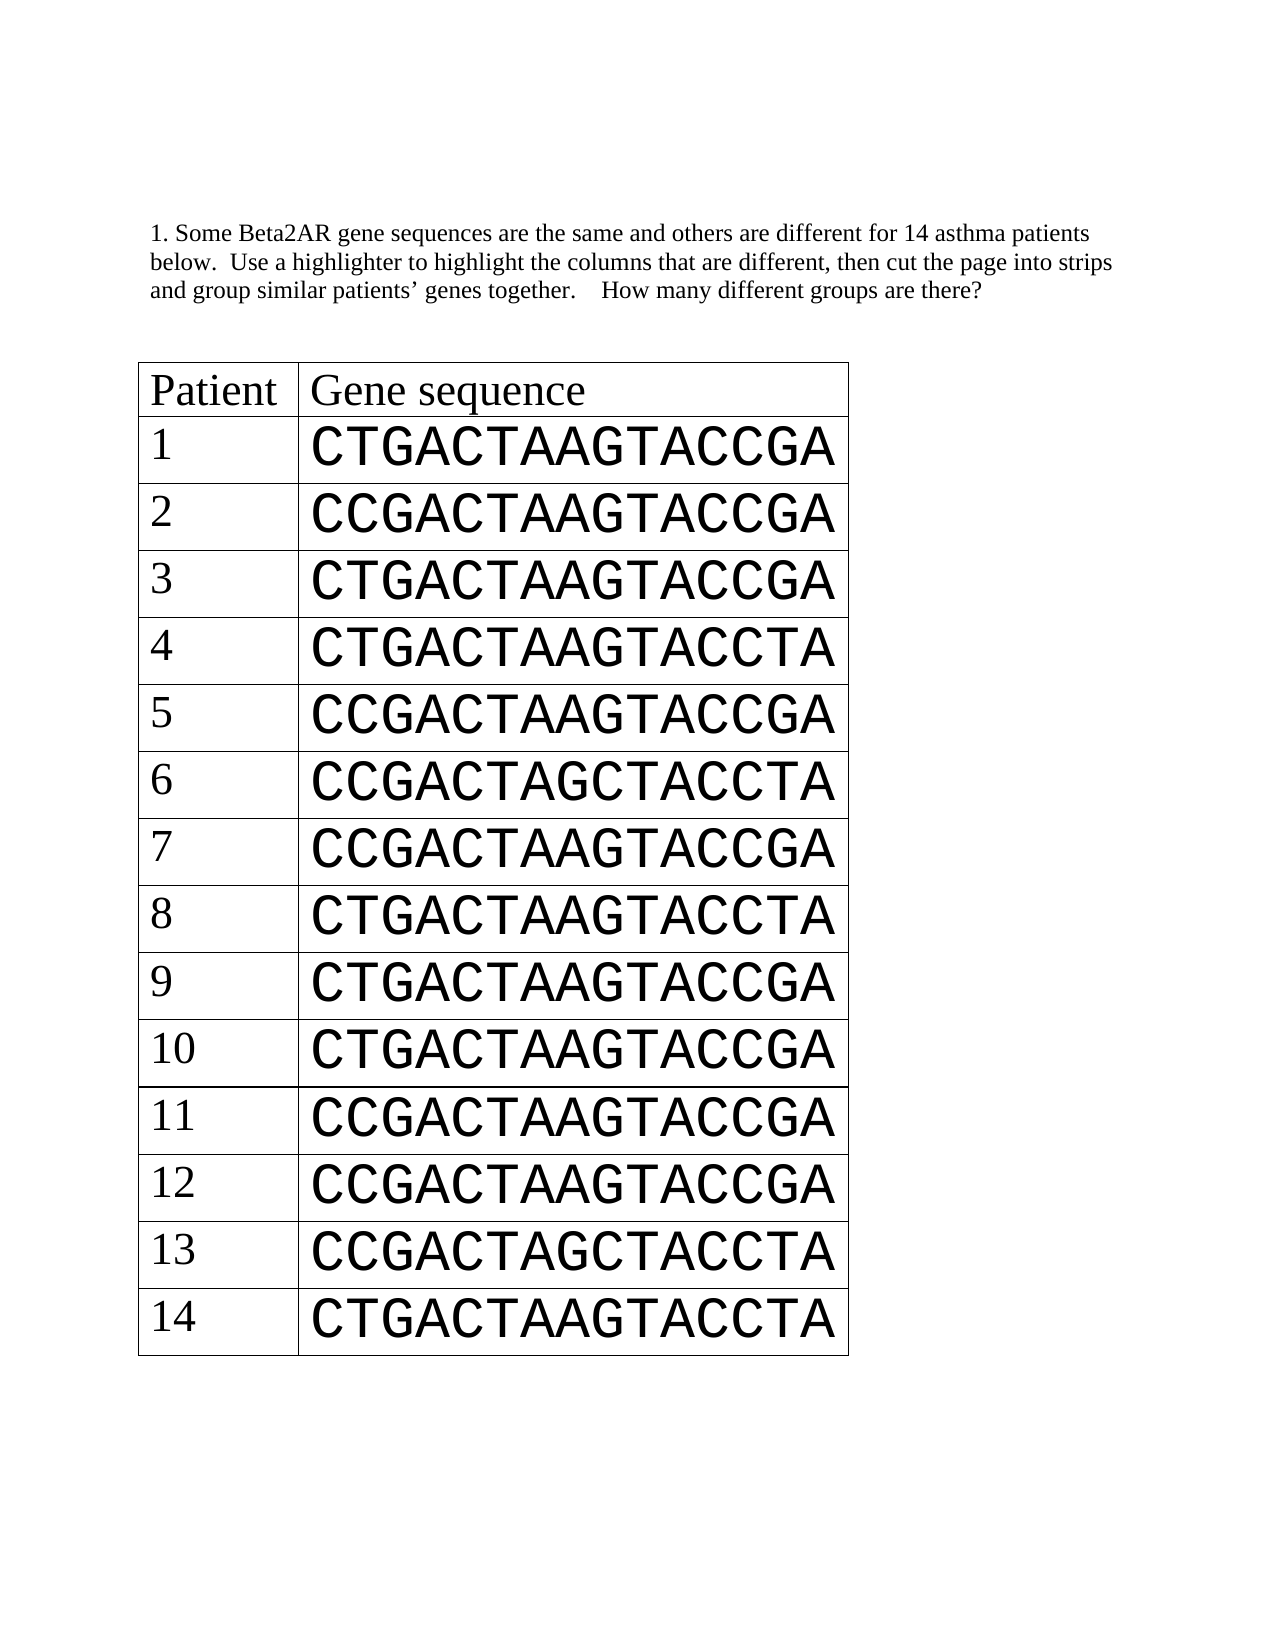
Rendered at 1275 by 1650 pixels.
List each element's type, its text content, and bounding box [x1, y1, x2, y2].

table_cell 9 [139, 953, 298, 1019]
table_cell CCGACTAAGTACCGA [299, 685, 848, 751]
table_cell 5 [139, 685, 298, 751]
table_cell 6 [139, 752, 298, 818]
table_cell CTGACTAAGTACCGA [299, 1020, 848, 1086]
table_cell 13 [139, 1222, 298, 1288]
table_cell CCGACTAAGTACCGA [299, 819, 848, 885]
table_cell CTGACTAAGTACCTA [299, 1289, 848, 1355]
table_cell 1 [139, 417, 298, 483]
table_cell CCGACTAGCTACCTA [299, 1222, 848, 1288]
text 1. Some Beta2AR gene sequences are the same and others are different for 14 asthma patients below. Use a highlighter to highlight the columns that are different, then cut the page into strips and group similar patients’ genes together. How many different groups are there? [150, 218, 1125, 304]
table_cell 4 [139, 618, 298, 684]
table_cell 11 [139, 1088, 298, 1153]
table_header Patient [139, 363, 298, 416]
table_cell CTGACTAAGTACCGA [299, 953, 848, 1019]
table_cell CTGACTAAGTACCGA [299, 551, 848, 617]
table_cell CTGACTAAGTACCTA [299, 618, 848, 684]
table_cell CTGACTAAGTACCGA [299, 417, 848, 483]
table_cell CCGACTAAGTACCGA [299, 1155, 848, 1221]
table_cell CCGACTAAGTACCGA [299, 484, 848, 550]
table_cell 3 [139, 551, 298, 617]
table_cell CCGACTAGCTACCTA [299, 752, 848, 818]
table_cell 7 [139, 819, 298, 885]
table_cell 8 [139, 886, 298, 952]
table_cell CCGACTAAGTACCGA [299, 1088, 848, 1153]
table_header Gene sequence [299, 363, 848, 416]
table_cell 14 [139, 1289, 298, 1355]
table_cell 2 [139, 484, 298, 550]
table_cell 12 [139, 1155, 298, 1221]
table_cell CTGACTAAGTACCTA [299, 886, 848, 952]
table_cell 10 [139, 1020, 298, 1086]
